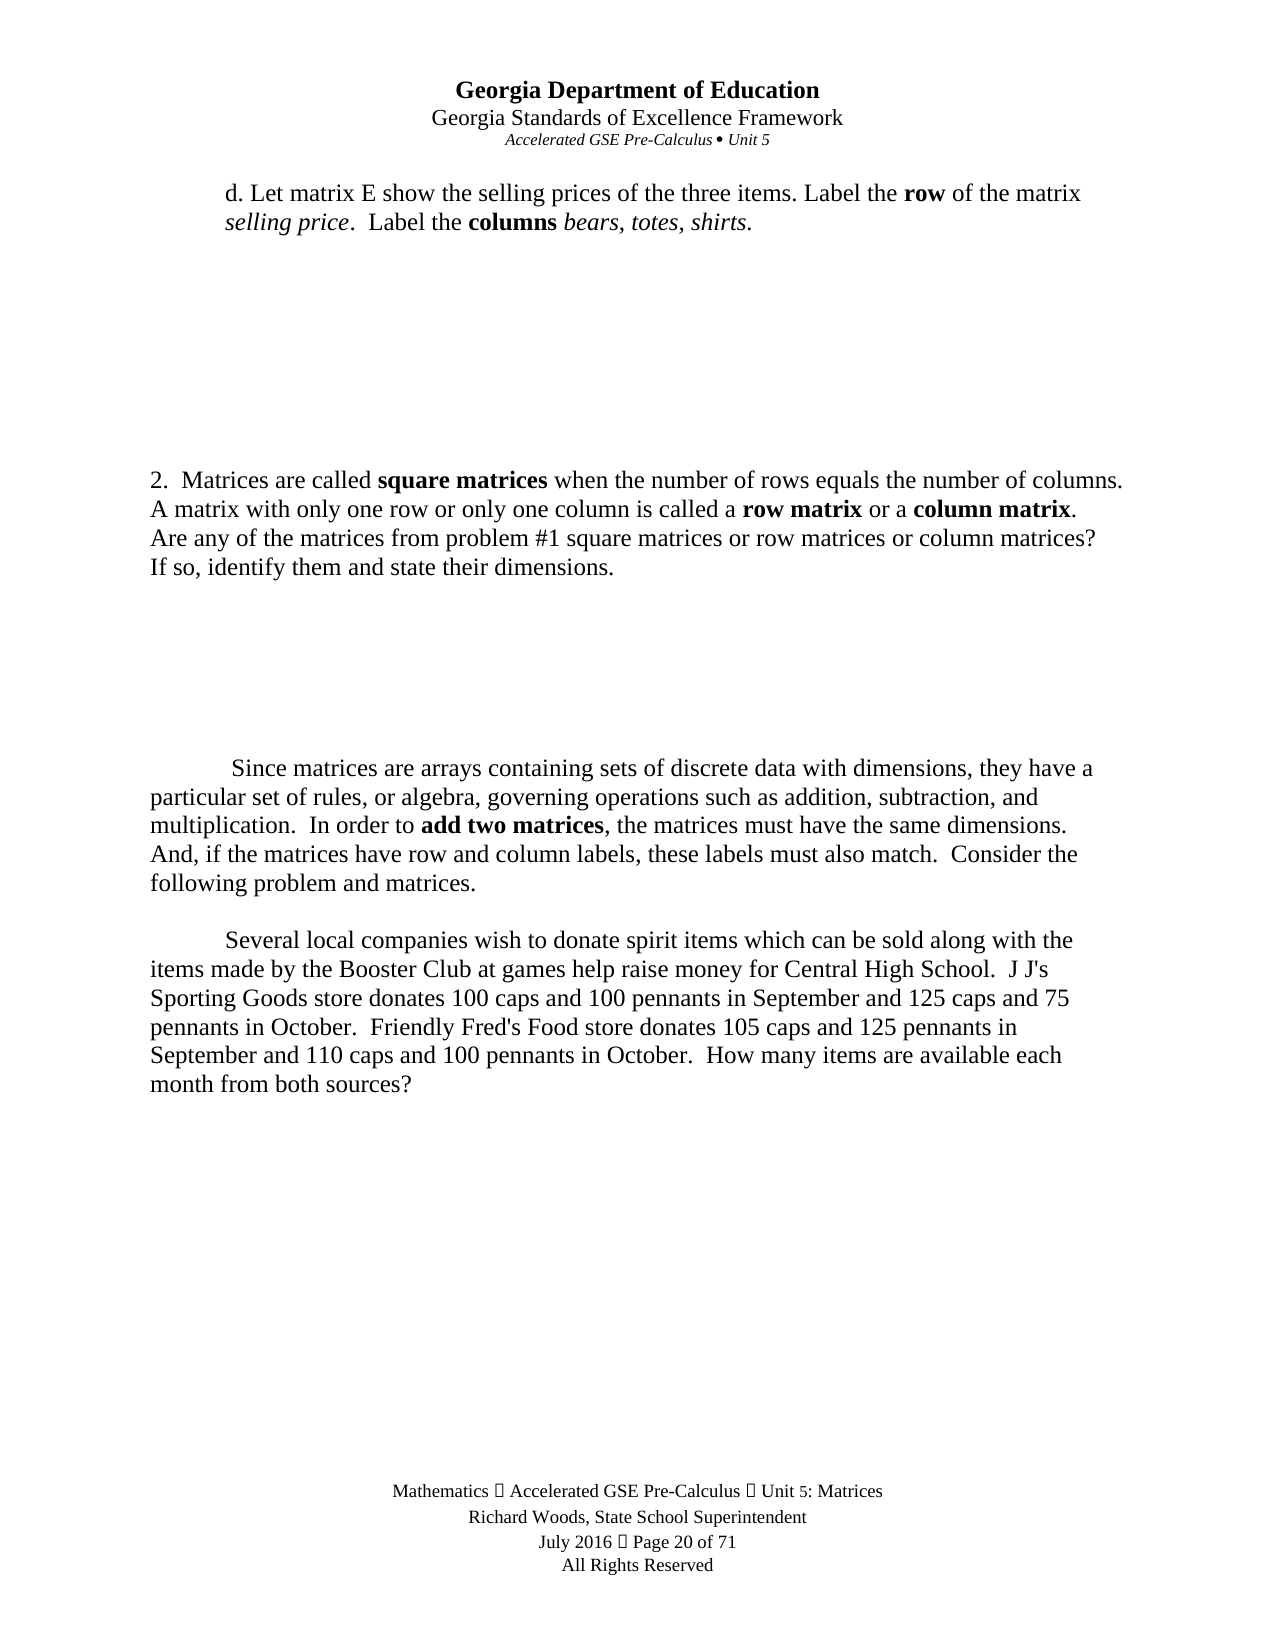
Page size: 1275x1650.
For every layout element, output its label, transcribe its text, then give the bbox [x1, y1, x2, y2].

text Since matrices are arrays containing sets of discrete data with dimensions, they have a particular set of rules, or algebra, governing operations such as addition, subtraction, and multiplication. In order to add two matrices, the matrices must have the same dimensions. And, if the matrices have row and column labels, these labels must also match. Consider the following problem and matrices. [150, 753, 1125, 897]
text 2. Matrices are called square matrices when the number of rows equals the number of columns. A matrix with only one row or only one column is called a row matrix or a column matrix. Are any of the matrices from problem #1 square matrices or row matrices or column matrices? If so, identify them and state their dimensions. [150, 466, 1125, 581]
text d. Let matrix E show the selling prices of the three items. Label the row of the matrix selling price. Label the columns bears, totes, shirts. [225, 178, 1125, 236]
text Several local companies wish to donate spirit items which can be sold along with the items made by the Booster Club at games help raise money for Central High School. J J's Sporting Goods store donates 100 caps and 100 pennants in September and 125 caps and 75 pennants in October. Friendly Fred's Food store donates 105 caps and 125 pennants in September and 110 caps and 100 pennants in October. How many items are available each month from both sources? [150, 926, 1125, 1098]
